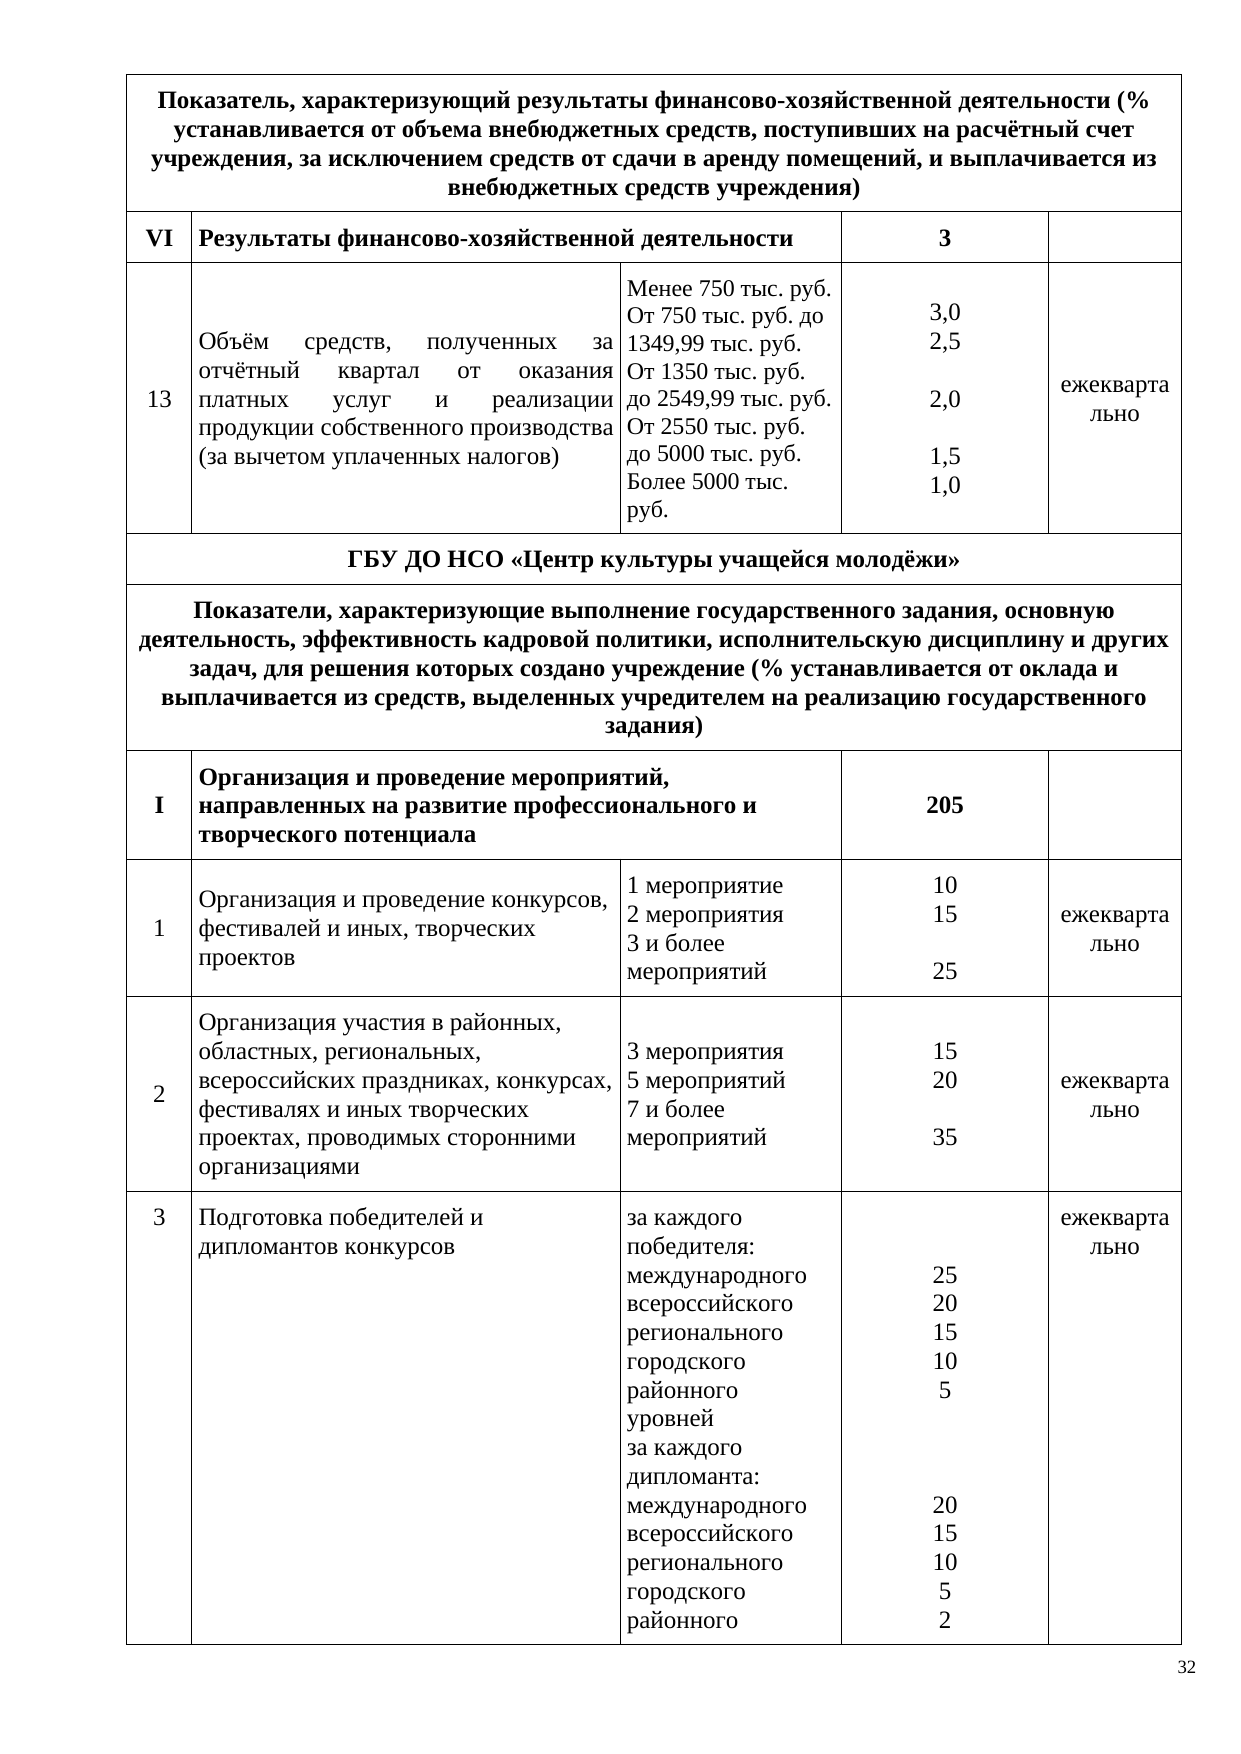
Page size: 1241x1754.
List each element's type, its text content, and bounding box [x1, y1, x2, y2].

table_cell Организация участия в районных, областных, региональных, всероссийских праздниках, конкурсах, фестивалях и иных творческих проектах, проводимых сторонними организациями [192, 997, 620, 1191]
table_cell 13 [127, 263, 191, 533]
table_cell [192, 1192, 620, 1644]
table_cell ГБУ ДО НСО «Центр культуры учащейся молодёжи» [127, 534, 1181, 584]
table_cell ежеквартально [1049, 263, 1181, 533]
table_cell 3 [842, 212, 1048, 262]
table_cell Показатель, характеризующий результаты финансово-хозяйственной деятельности (% устанавливается от объема внебюджетных средств, поступивших на расчётный счет учреждения, за исключением средств от сдачи в аренду помещений, и выплачивается из внебюджетных средств учреждения) [127, 75, 1181, 211]
table_cell ежеквартально [1049, 860, 1181, 996]
table_cell Менее 750 тыс. руб. От 750 тыс. руб. до 1349,99 тыс. руб. От 1350 тыс. руб. до 2549,99 тыс. руб. От 2550 тыс. руб. до 5000 тыс. руб. Более 5000 тыс. руб. [621, 263, 841, 533]
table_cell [621, 1192, 841, 1644]
table_cell 10 15 25 [842, 860, 1048, 996]
table_cell Организация и проведение мероприятий, направленных на развитие профессионального и творческого потенциала [192, 751, 841, 858]
table_cell [1049, 212, 1181, 262]
table_cell 15 20 35 [842, 997, 1048, 1191]
table_cell 2 [127, 997, 191, 1191]
table_cell ежеквартально [1049, 997, 1181, 1191]
table_cell [1049, 751, 1181, 858]
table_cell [842, 1192, 1048, 1644]
table_cell Организация и проведение конкурсов, фестивалей и иных, творческих проектов [192, 860, 620, 996]
table_cell Показатели, характеризующие выполнение государственного задания, основную деятельность, эффективность кадровой политики, исполнительскую дисциплину и других задач, для решения которых создано учреждение (% устанавливается от оклада и выплачивается из средств, выделенных учредителем на реализацию государственного задания) [127, 585, 1181, 750]
table_cell 1 [127, 860, 191, 996]
table_cell ежеквартально [1049, 1192, 1181, 1644]
table_cell 205 [842, 751, 1048, 858]
table_cell 3,0 2,5 2,0 1,5 1,0 [842, 263, 1048, 533]
table_cell Результаты финансово-хозяйственной деятельности [192, 212, 841, 262]
table_cell I [127, 751, 191, 858]
table_cell 3 [127, 1192, 191, 1644]
table_cell 1 мероприятие 2 мероприятия 3 и более мероприятий [621, 860, 841, 996]
table_cell Объём средств, полученных за отчётный квартал от оказания платных услуг и реализации продукции собственного производства (за вычетом уплаченных налогов) [192, 263, 620, 533]
table_cell 3 мероприятия 5 мероприятий 7 и более мероприятий [621, 997, 841, 1191]
table_cell VI [127, 212, 191, 262]
